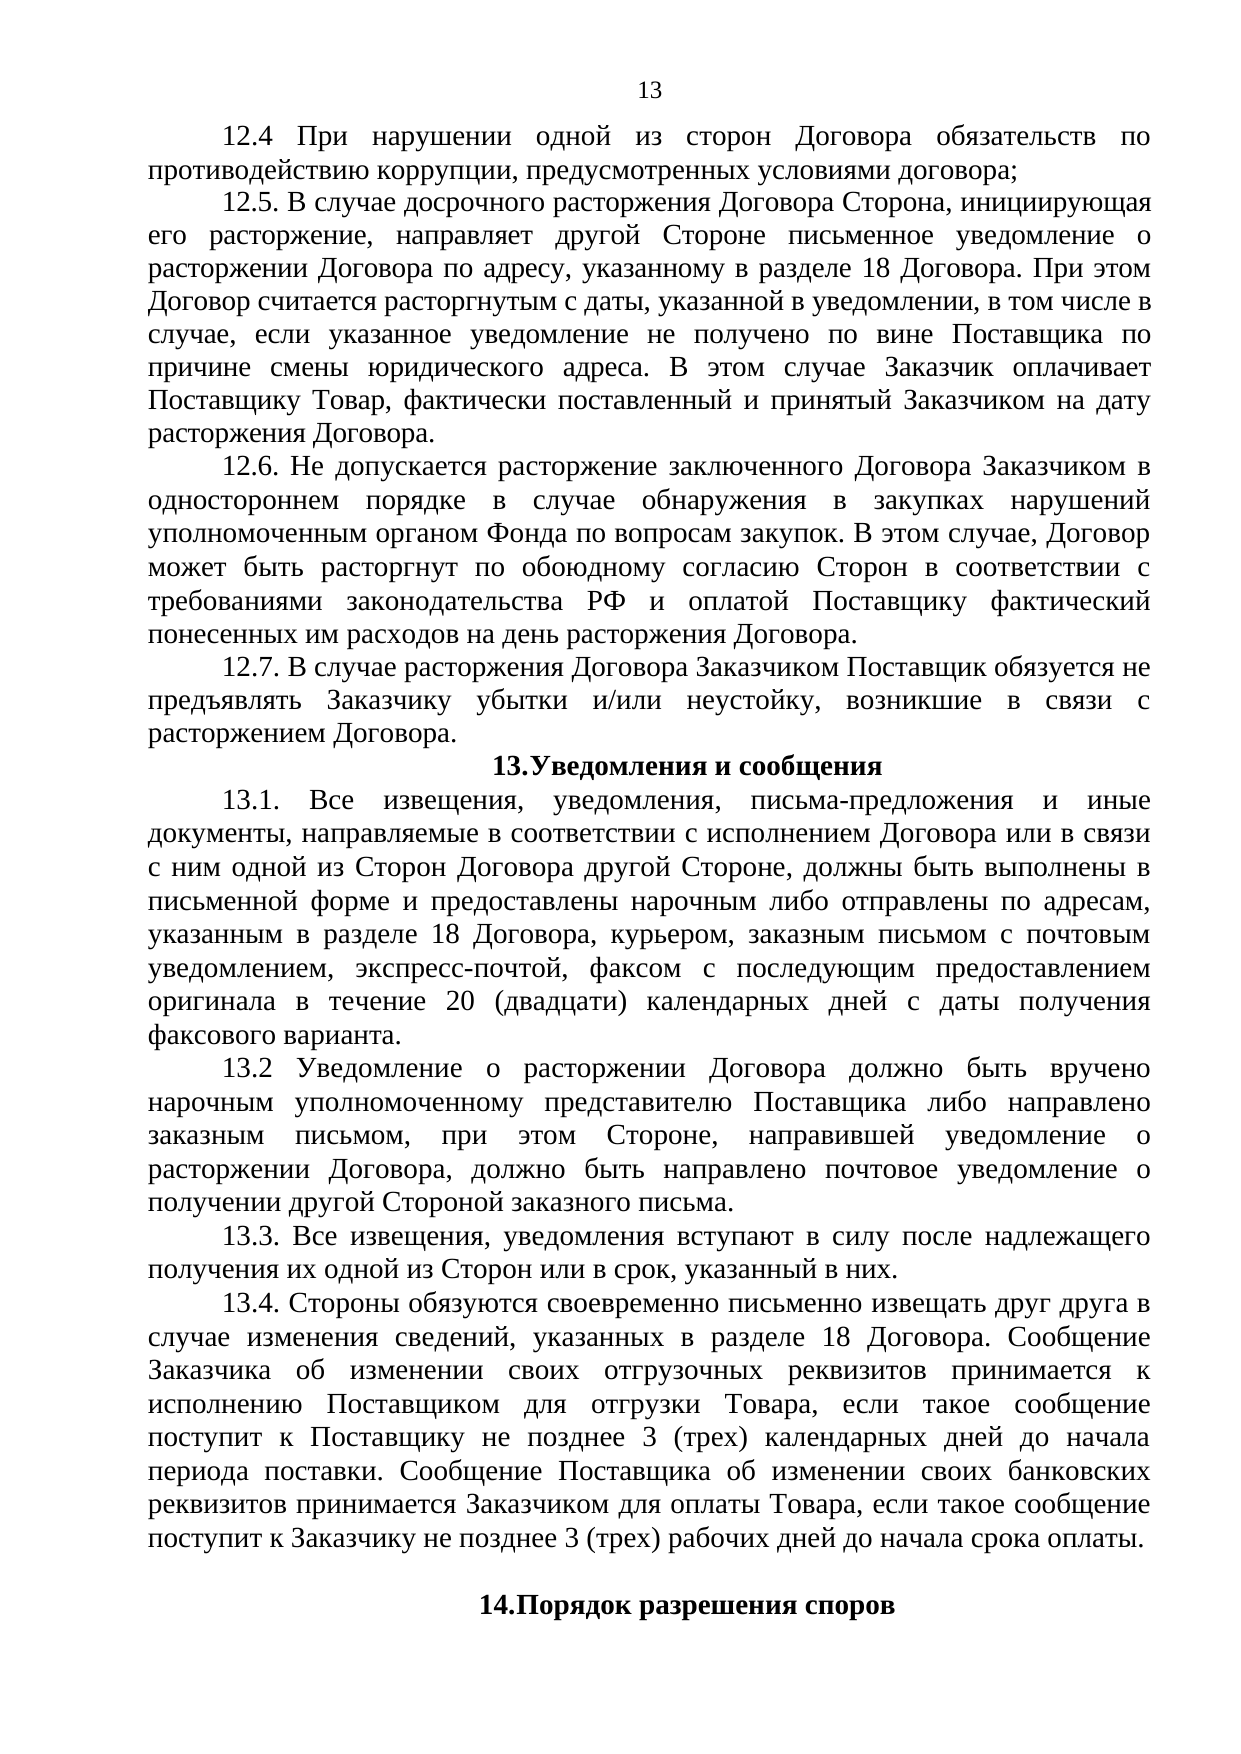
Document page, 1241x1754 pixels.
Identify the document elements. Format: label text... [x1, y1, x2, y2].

text 12.5. В случае досрочного расторжения Договора Сторона, инициирующая его расторжение, направляет другой Стороне письменное уведомление о расторжении Договора по адресу, указанному в разделе 18 Договора. При этом Договор считается расторгнутым с даты, указанной в уведомлении, в том числе в случае, если указанное уведомление не получено по вине Поставщика по причине смены юридического адреса. В этом случае Заказчик оплачивает Поставщику Товар, фактически поставленный и принятый Заказчиком на дату расторжения Договора. [148, 185, 1152, 448]
text 13.1. Все извещения, уведомления, письма-предложения и иные документы, направляемые в соответствии с исполнением Договора или в связи с ним одной из Сторон Договора другой Стороне, должны быть выполнены в письменной форме и предоставлены нарочным либо отправлены по адресам, указанным в разделе 18 Договора, курьером, заказным письмом с почтовым уведомлением, экспресс-почтой, факсом с последующим предоставлением оригинала в течение 20 (двадцати) календарных дней с даты получения факсового варианта. [148, 782, 1152, 1050]
text 12.7. В случае расторжения Договора Заказчиком Поставщик обязуется не предъявлять Заказчику убытки и/или неустойку, возникшие в связи с расторжением Договора. [148, 650, 1152, 748]
list Уведомления и сообщения [223, 748, 1152, 782]
text 13.2 Уведомление о расторжении Договора должно быть вручено нарочным уполномоченному представителю Поставщика либо направлено заказным письмом, при этом Стороне, направившей уведомление о расторжении Договора, должно быть направлено почтовое уведомление о получении другой Стороной заказного письма. [148, 1050, 1152, 1218]
text 13.3. Все извещения, уведомления вступают в силу после надлежащего получения их одной из Сторон или в срок, указанный в них. [148, 1218, 1152, 1285]
list Порядок разрешения споров [223, 1587, 1152, 1621]
text 13.4. Стороны обязуются своевременно письменно извещать друг друга в случае изменения сведений, указанных в разделе 18 Договора. Сообщение Заказчика об изменении своих отгрузочных реквизитов принимается к исполнению Поставщиком для отгрузки Товара, если такое сообщение поступит к Поставщику не позднее 3 (трех) календарных дней до начала периода поставки. Сообщение Поставщика об изменении своих банковских реквизитов принимается Заказчиком для оплаты Товара, если такое сообщение поступит к Заказчику не позднее 3 (трех) рабочих дней до начала срока оплаты. [148, 1285, 1152, 1553]
text 12.6. Не допускается расторжение заключенного Договора Заказчиком в одностороннем порядке в случае обнаружения в закупках нарушений уполномоченным органом Фонда по вопросам закупок. В этом случае, Договор может быть расторгнут по обоюдному согласию Сторон в соответствии с требованиями законодательства РФ и оплатой Поставщику фактический понесенных им расходов на день расторжения Договора. [148, 448, 1152, 650]
text 12.4 При нарушении одной из сторон Договора обязательств по противодействию коррупции, предусмотренных условиями договора; [148, 118, 1152, 185]
